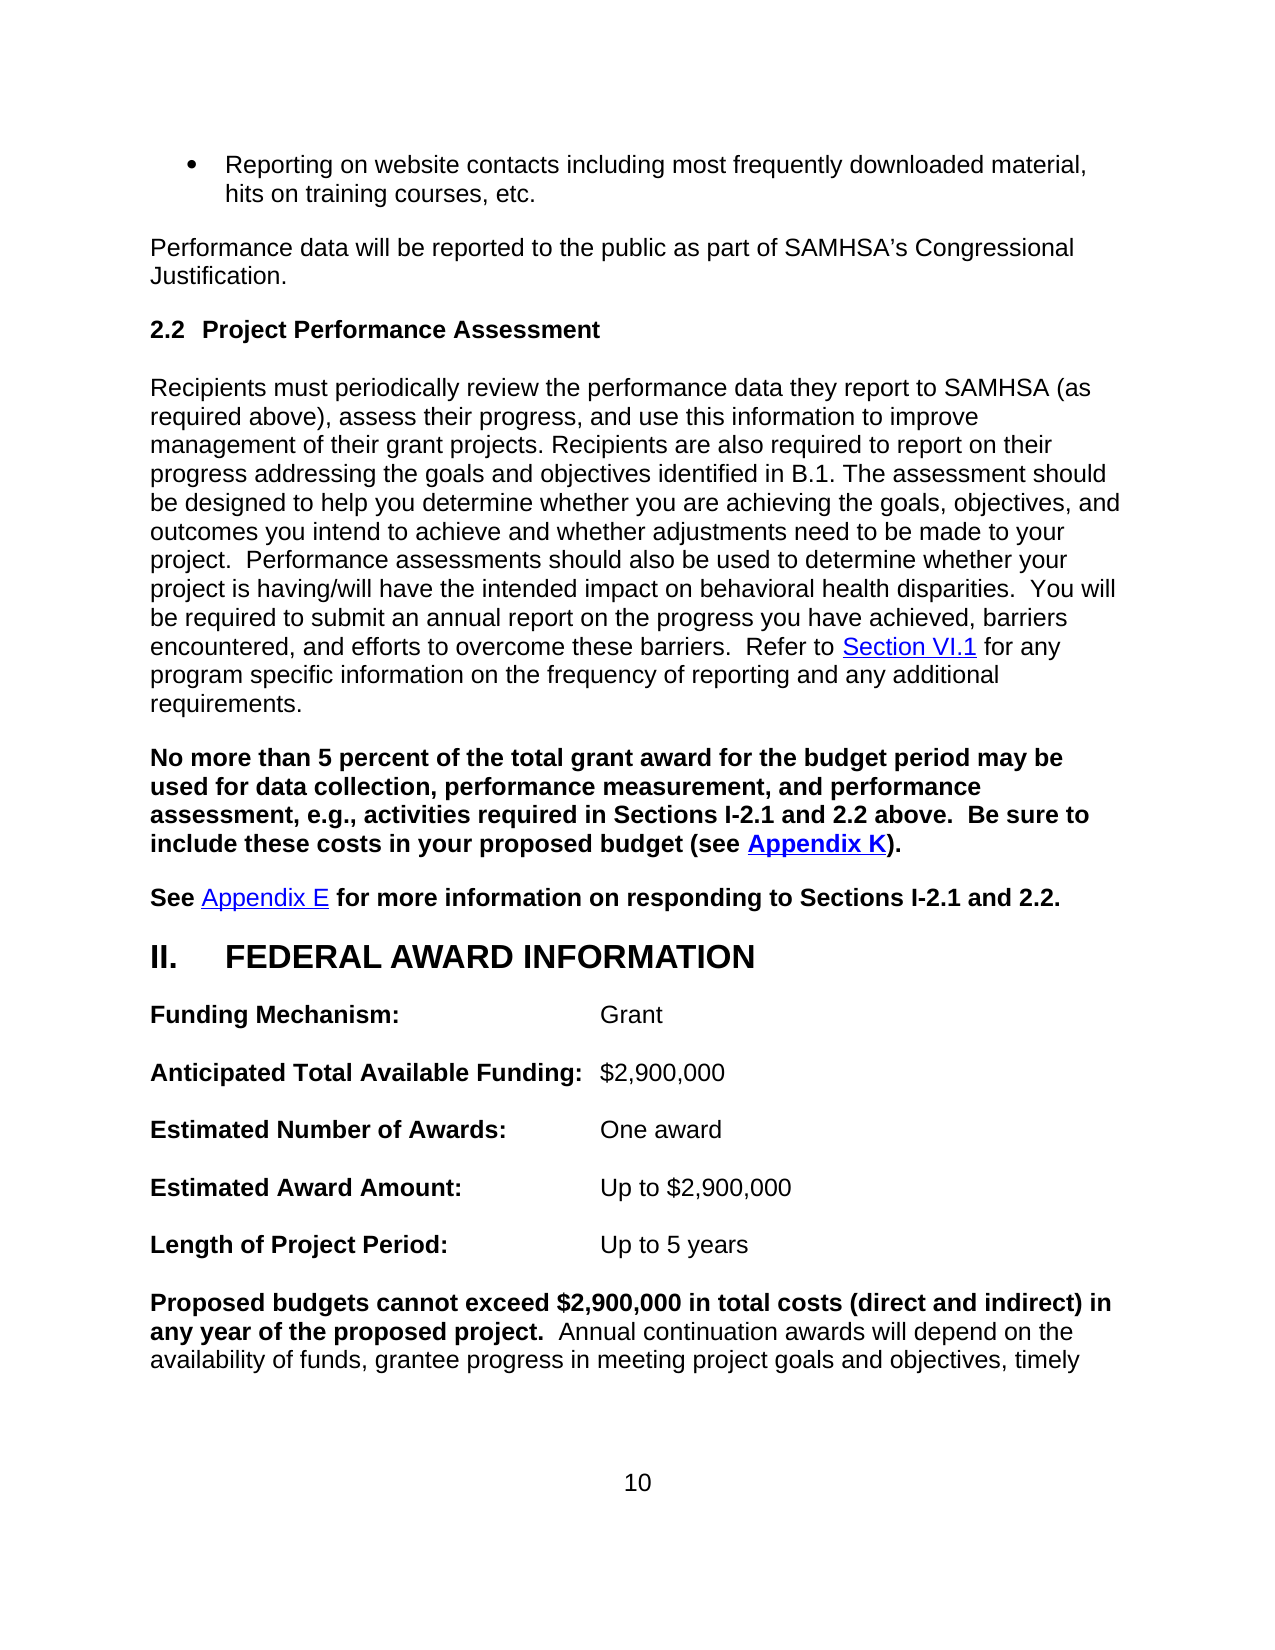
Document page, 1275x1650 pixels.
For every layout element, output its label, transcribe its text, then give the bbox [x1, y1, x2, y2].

text Estimated Award Amount: Up to $2,900,000 [150, 1173, 1125, 1201]
text Anticipated Total Available Funding: $2,900,000 [150, 1058, 1125, 1086]
text Estimated Number of Awards: One award [150, 1115, 1125, 1144]
text See Appendix E for more information on responding to Sections I-2.1 and 2.2. [150, 883, 1125, 912]
subtitle 2.2 Project Performance Assessment [150, 315, 1125, 344]
text Performance data will be reported to the public as part of SAMHSA’s Congressional Justification. [150, 233, 1125, 290]
text Length of Project Period: Up to 5 years [150, 1230, 1125, 1259]
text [150, 1288, 1125, 1374]
text Funding Mechanism: Grant [150, 1000, 1125, 1029]
text Recipients must periodically review the performance data they report to SAMHSA (as required above), assess their progress, and use this information to improve management of their grant projects. Recipients are also required to report on their progress addressing the goals and objectives identified in B.1. The assessment should be designed to help you determine whether you are achieving the goals, objectives, and outcomes you intend to achieve and whether adjustments need to be made to your project. Performance assessments should also be used to determine whether your project is having/will have the intended impact on behavioral health disparities. You will be required to submit an annual report on the progress you have achieved, barriers encountered, and efforts to overcome these barriers. Refer to Section VI.1 for any program specific information on the frequency of reporting and any additional requirements. [150, 373, 1125, 718]
text No more than 5 percent of the total grant award for the budget period may be used for data collection, performance measurement, and performance assessment, e.g., activities required in Sections I-2.1 and 2.2 above. Be sure to include these costs in your proposed budget (see Appendix K). [150, 743, 1125, 858]
list Reporting on website contacts including most frequently downloaded material, hits on training courses, etc. [187, 150, 1125, 208]
subtitle II. FEDERAL AWARD INFORMATION [150, 937, 1125, 975]
